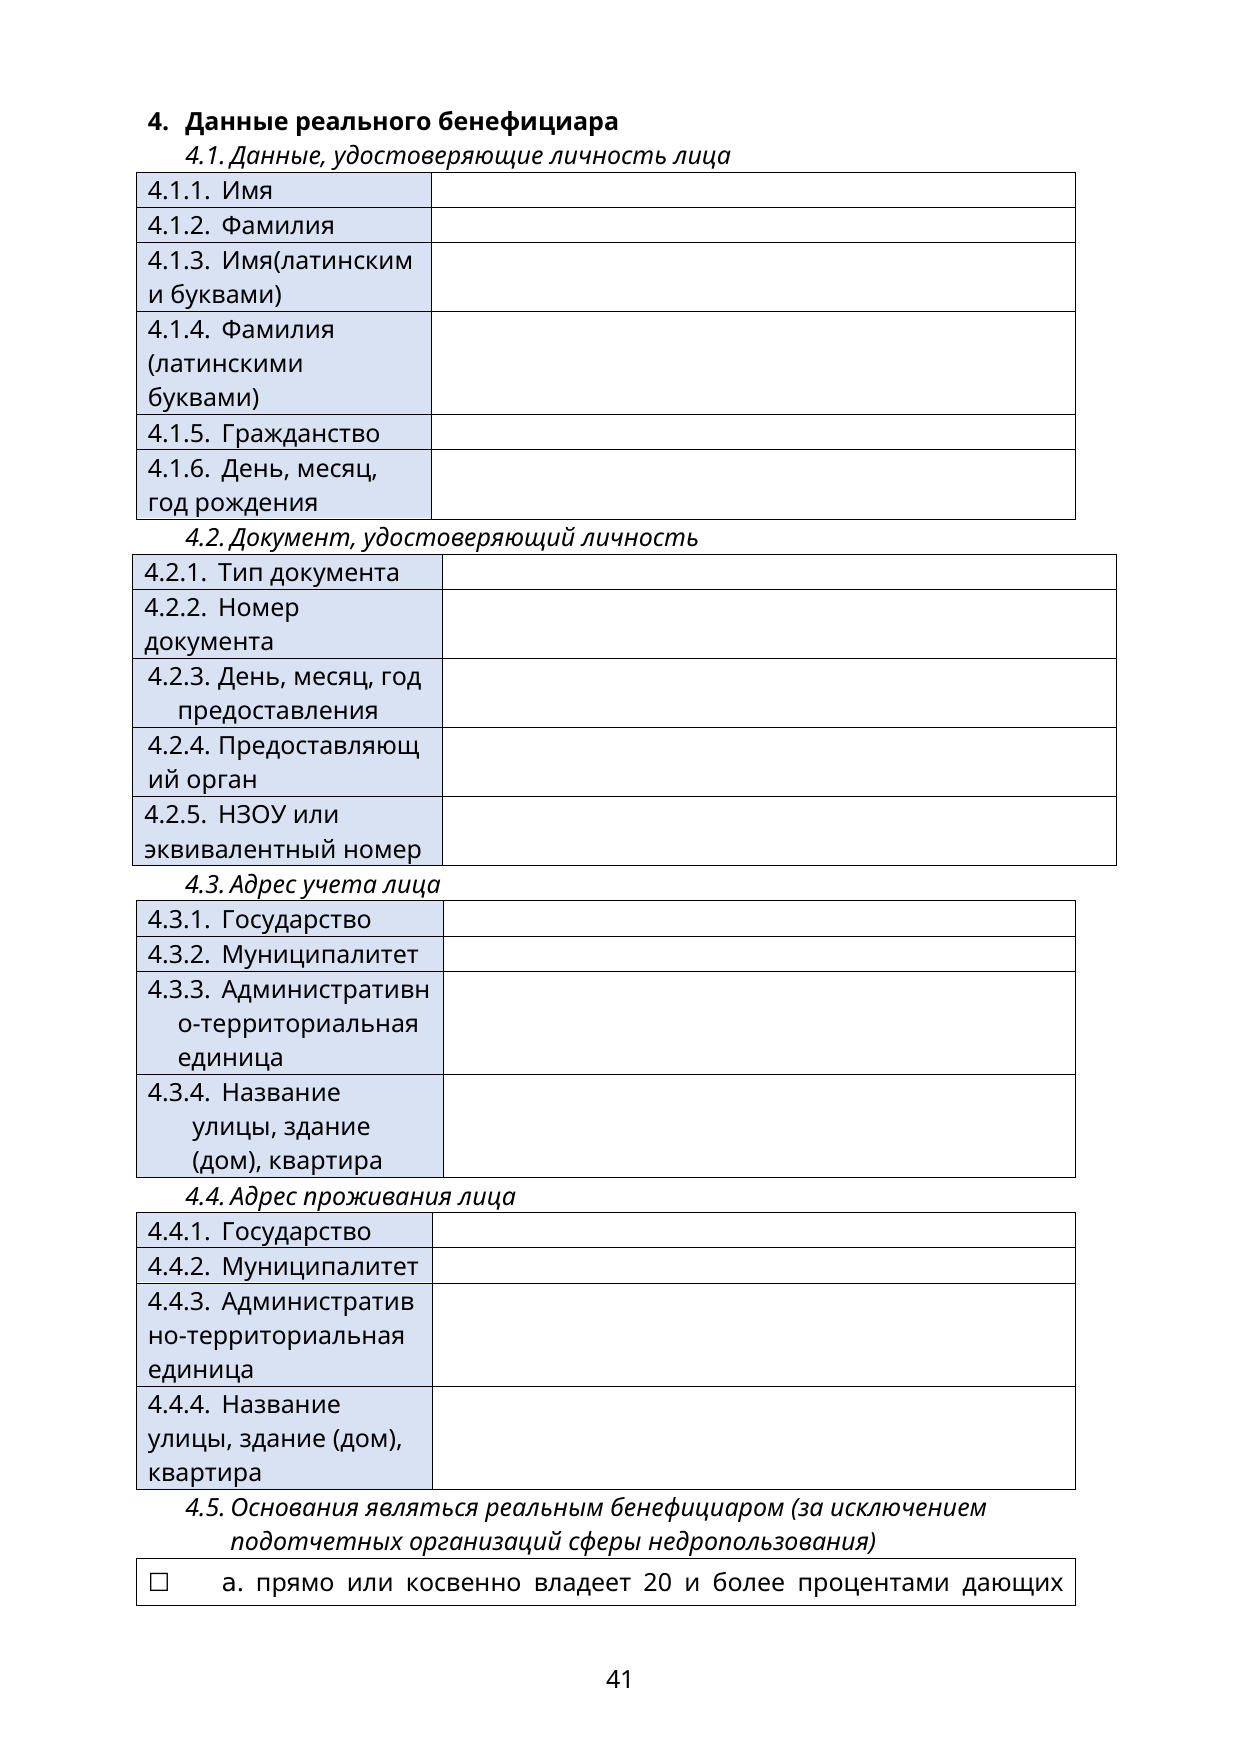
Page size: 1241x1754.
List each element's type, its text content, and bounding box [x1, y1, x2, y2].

table_cell [433, 1248, 1075, 1282]
table_cell [444, 1075, 1075, 1177]
table_header [443, 555, 1116, 589]
table_cell [432, 243, 1075, 311]
list Данные, удостоверяющие личность лица [185, 137, 1092, 172]
table_cell Муниципалитет [137, 937, 443, 971]
table_header Тип документа [133, 555, 442, 589]
table_cell [433, 1284, 1075, 1386]
table_cell Фамилия [137, 208, 431, 242]
table_cell [444, 972, 1075, 1074]
table_cell [432, 312, 1075, 414]
table_cell [433, 1387, 1075, 1489]
table_cell Предоставляющий орган [133, 728, 442, 796]
table_cell Номер документа [133, 590, 442, 658]
table_header [444, 901, 1075, 936]
table_cell [443, 728, 1116, 796]
table_cell Название улицы, здание (дом), квартира [137, 1075, 443, 1177]
table_header Государство [137, 901, 443, 936]
table_cell [432, 415, 1075, 449]
list Основания являться реальным бенефициаром (за исключением подотчетных организаций сферы недропользования) [185, 1490, 1092, 1558]
table_cell [432, 208, 1075, 242]
table_cell [443, 590, 1116, 658]
table_header [433, 1213, 1075, 1247]
table_header Государство [137, 1213, 432, 1247]
table_cell Гражданство [137, 415, 431, 449]
list Данные реального бенефициара [148, 103, 1092, 137]
table_cell Имя(латинскими буквами) [137, 243, 431, 311]
table_cell Административно-территориальная единица [137, 972, 443, 1074]
table_cell Административно-территориальная единица [137, 1284, 432, 1386]
list Адрес учета лица [185, 866, 1092, 900]
table_cell [432, 450, 1075, 518]
table_cell [443, 659, 1116, 727]
table_cell Фамилия (латинскими буквами) [137, 312, 431, 414]
table_cell День, месяц, год предоставления [133, 659, 442, 727]
table_header Имя [137, 173, 431, 207]
table_cell НЗОУ или эквивалентный номер [133, 797, 442, 865]
table_cell [444, 937, 1075, 971]
table_cell День, месяц, год рождения [137, 450, 431, 518]
table_cell Муниципалитет [137, 1248, 432, 1282]
table_header [432, 173, 1075, 207]
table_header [137, 1559, 1075, 1605]
list Документ, удостоверяющий личность [185, 519, 1092, 553]
table_cell [443, 797, 1116, 865]
list Адрес проживания лица [185, 1178, 1092, 1212]
table_cell Название улицы, здание (дом), квартира [137, 1387, 432, 1489]
